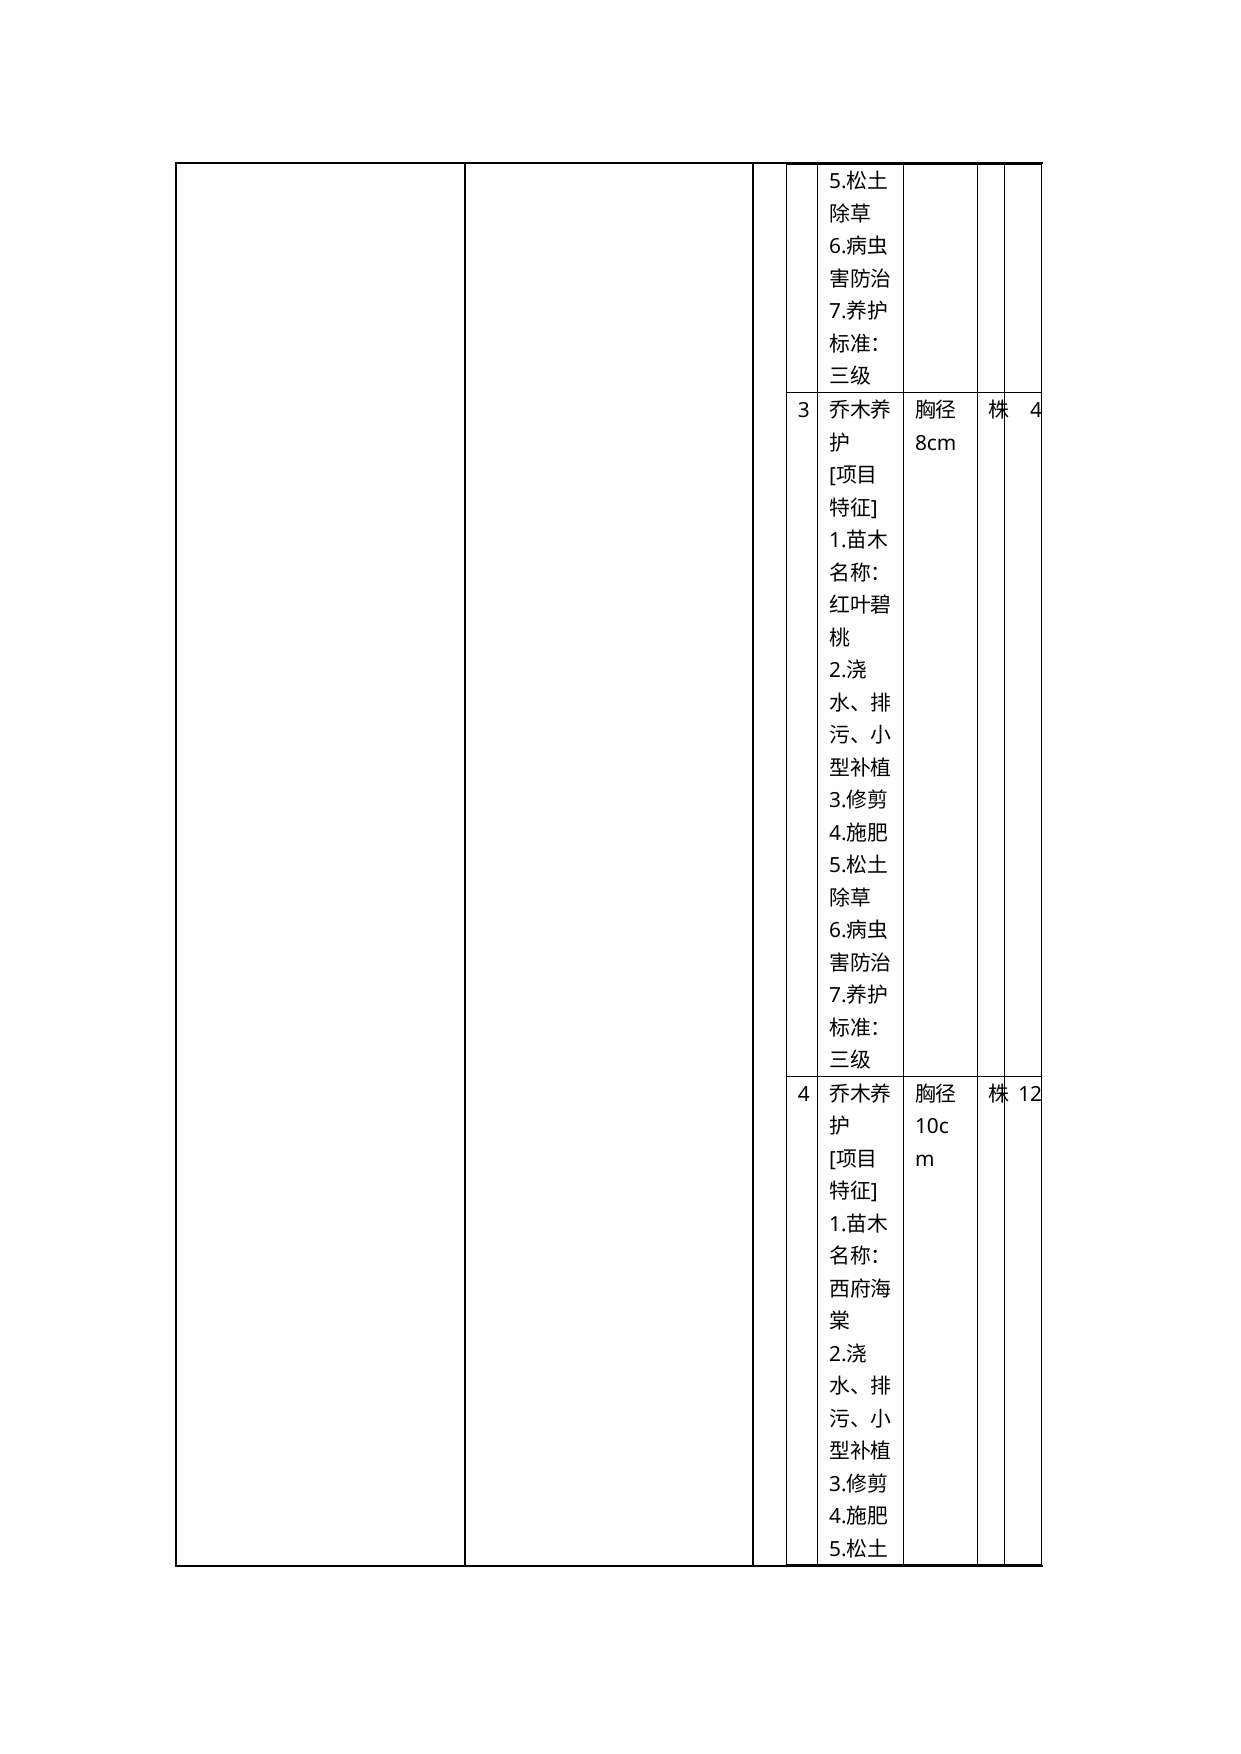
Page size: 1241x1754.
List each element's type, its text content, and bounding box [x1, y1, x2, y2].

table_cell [818, 1077, 903, 1564]
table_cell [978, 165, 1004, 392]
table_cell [904, 1077, 977, 1564]
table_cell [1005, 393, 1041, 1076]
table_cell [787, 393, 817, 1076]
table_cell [754, 164, 786, 1565]
table_cell [466, 164, 752, 1565]
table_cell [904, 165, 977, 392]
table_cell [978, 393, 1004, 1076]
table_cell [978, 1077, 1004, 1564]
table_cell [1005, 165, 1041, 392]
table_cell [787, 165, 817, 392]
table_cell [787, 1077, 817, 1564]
table_cell 1 [177, 164, 464, 1565]
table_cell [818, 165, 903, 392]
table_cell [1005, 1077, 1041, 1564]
